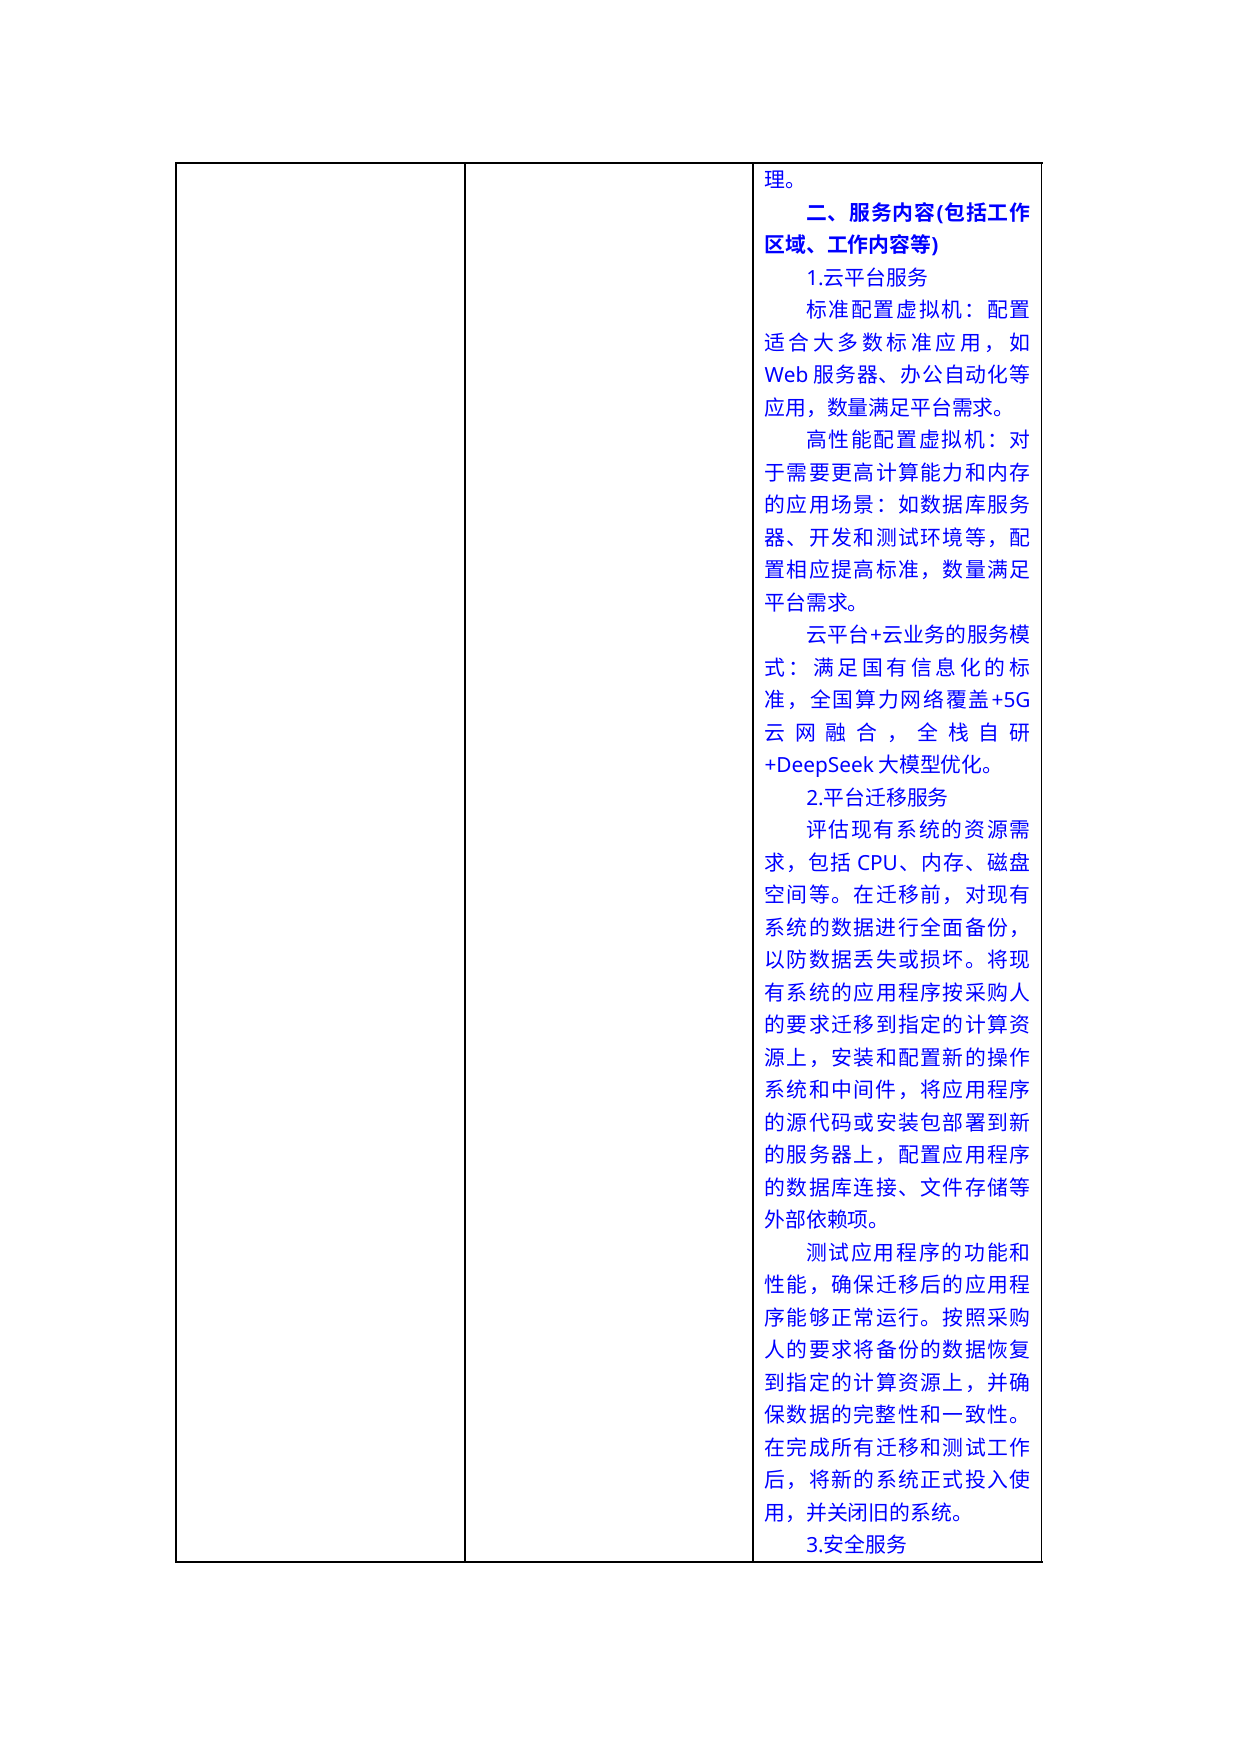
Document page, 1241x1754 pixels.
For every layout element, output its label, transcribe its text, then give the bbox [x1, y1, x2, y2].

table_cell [754, 164, 1041, 1561]
table_cell 1 [177, 164, 464, 1561]
table_cell [466, 164, 752, 1561]
